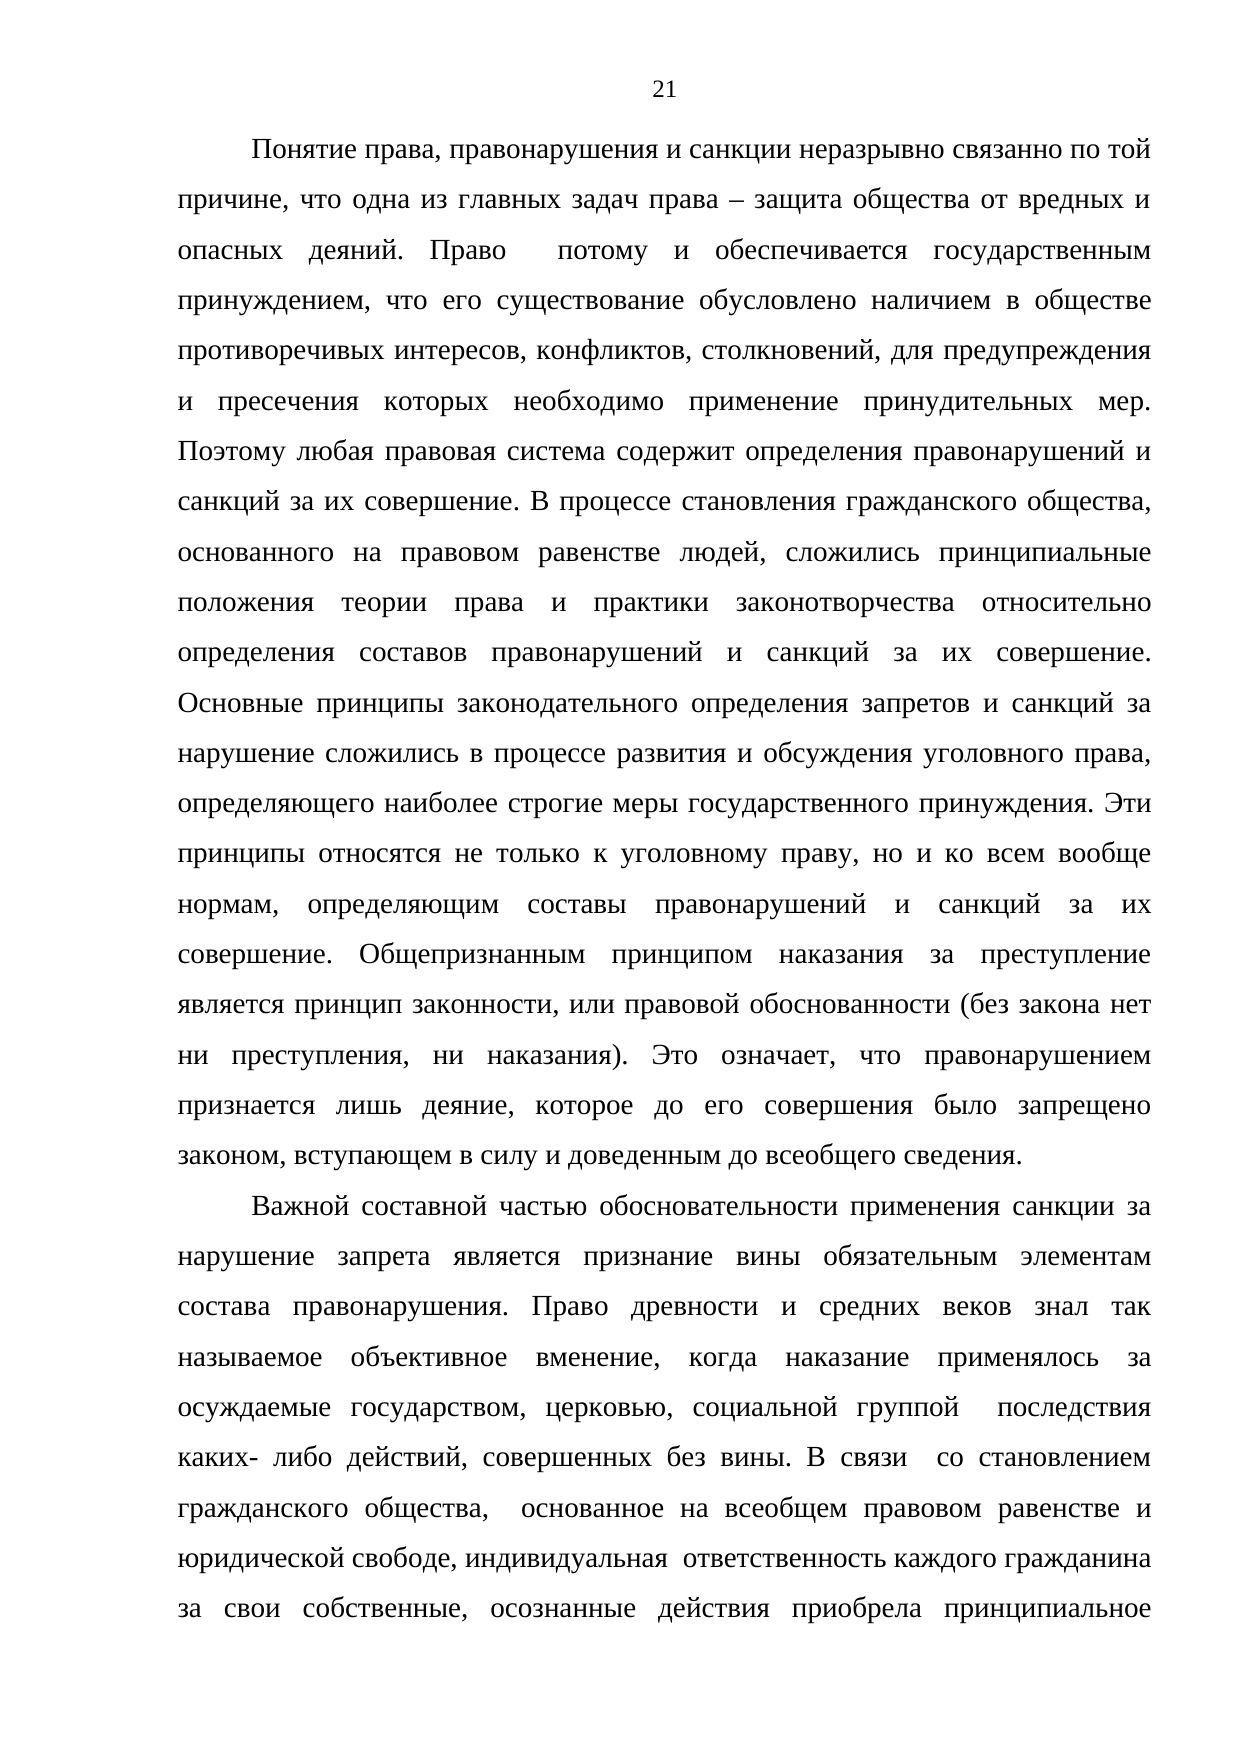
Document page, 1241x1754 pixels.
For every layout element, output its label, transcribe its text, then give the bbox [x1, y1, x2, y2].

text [177, 1188, 1152, 1624]
text Понятие права, правонарушения и санкции неразрывно связанно по той причине, что одна из главных задач права – защита общества от вредных и опасных деяний. Право потому и обеспечивается государственным принуждением, что его существование обусловлено наличием в обществе противоречивых интересов, конфликтов, столкновений, для предупреждения и пресечения которых необходимо применение принудительных мер. Поэтому любая правовая система содержит определения правонарушений и санкций за их совершение. В процессе становления гражданского общества, основанного на правовом равенстве людей, сложились принципиальные положения теории права и практики законотворчества относительно определения составов правонарушений и санкций за их совершение. Основные принципы законодательного определения запретов и санкций за нарушение сложились в процессе развития и обсуждения уголовного права, определяющего наиболее строгие меры государственного принуждения. Эти принципы относятся не только к уголовному праву, но и ко всем вообще нормам, определяющим составы правонарушений и санкций за их совершение. Общепризнанным принципом наказания за преступление является принцип законности, или правовой обоснованности (без закона нет ни преступления, ни наказания). Это означает, что правонарушением признается лишь деяние, которое до его совершения было запрещено законом, вступающем в силу и доведенным до всеобщего сведения. [177, 131, 1152, 1171]
